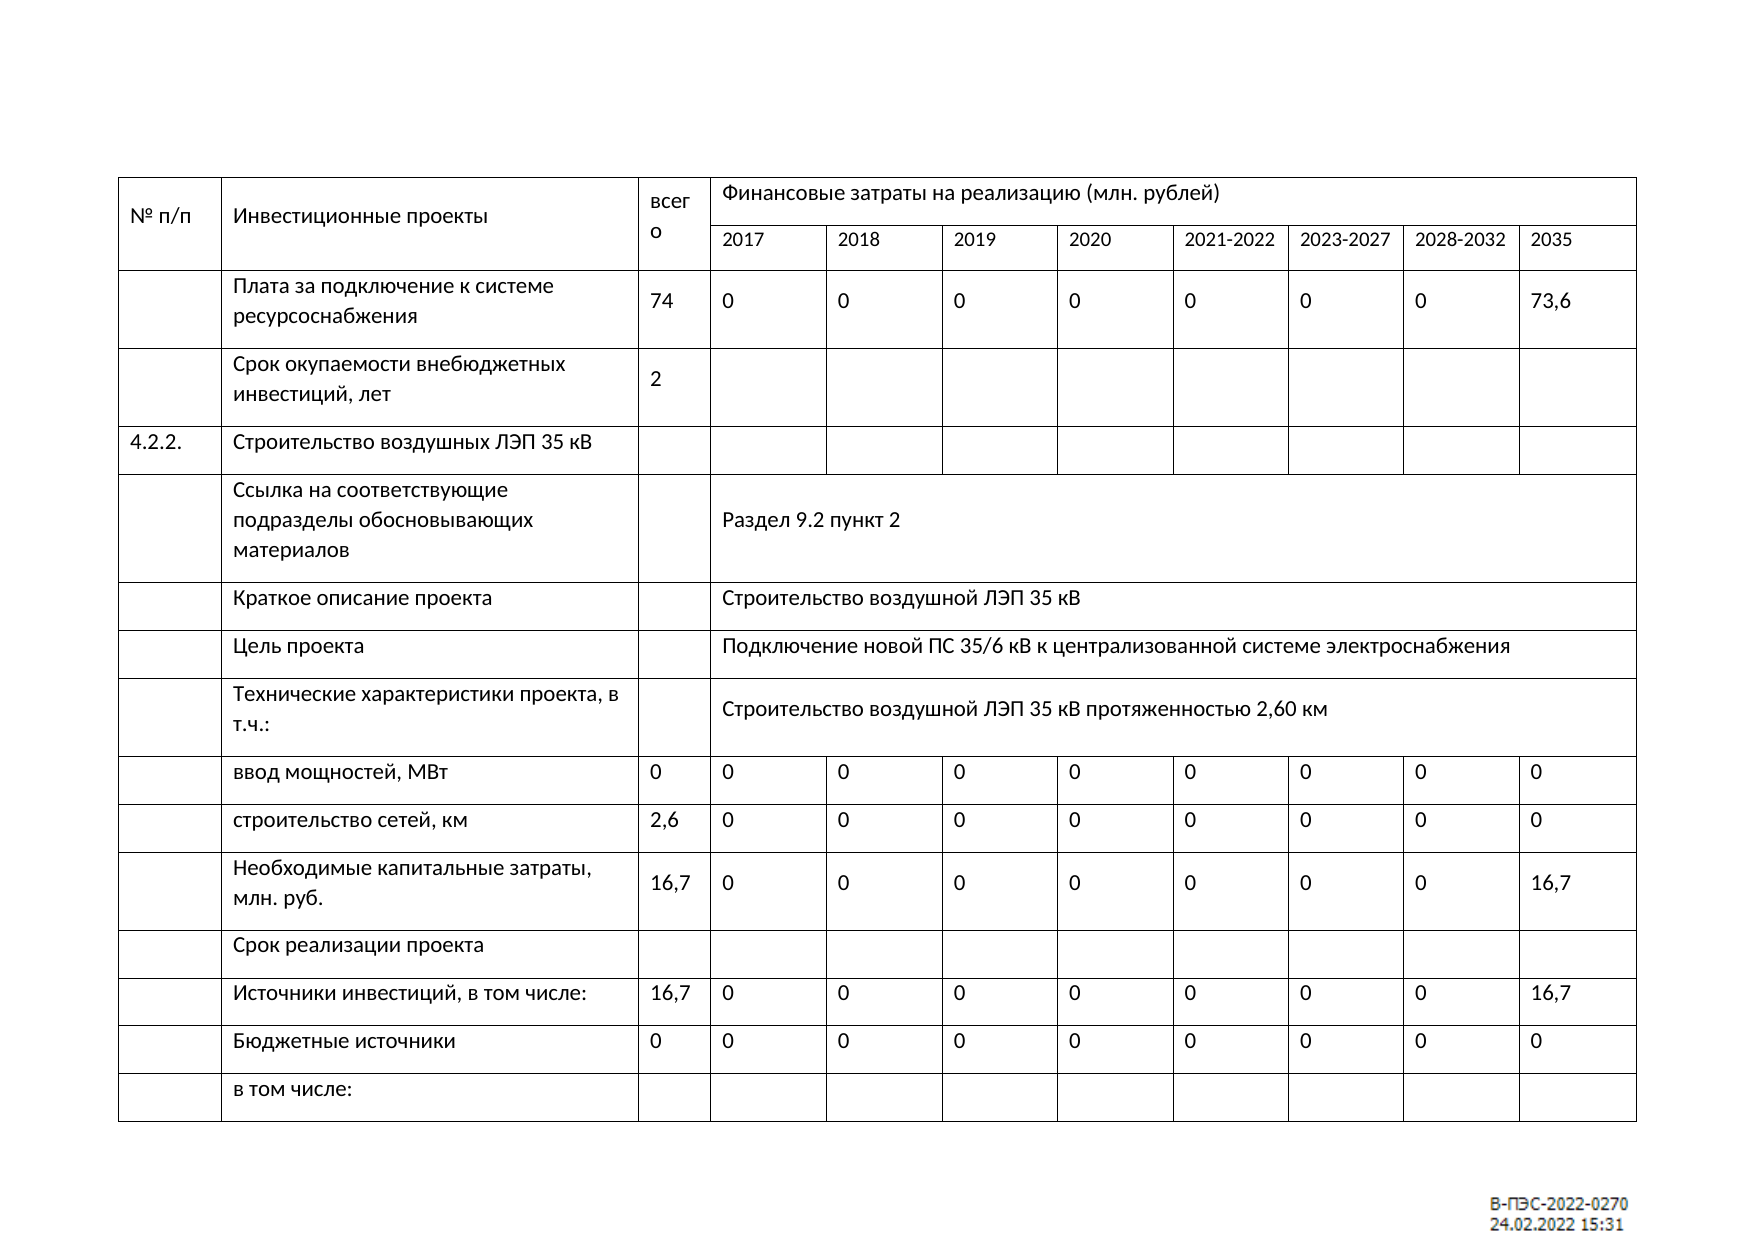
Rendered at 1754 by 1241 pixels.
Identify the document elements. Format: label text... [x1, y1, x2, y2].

table_cell 2021-2022 [1174, 226, 1288, 270]
table_cell 0 [1520, 805, 1636, 852]
table_cell [119, 853, 221, 929]
table_cell 0 [639, 757, 710, 804]
table_cell Краткое описание проекта [222, 583, 638, 630]
table_cell 0 [1520, 1026, 1636, 1073]
table_cell 0 [1289, 853, 1403, 929]
table_cell 0 [943, 853, 1057, 929]
table_cell 0 [827, 805, 942, 852]
table_cell [1174, 1074, 1288, 1121]
table_cell 0 [1289, 805, 1403, 852]
table_cell 2020 [1058, 226, 1173, 270]
table_cell 0 [1174, 979, 1288, 1025]
table_cell 2017 [711, 226, 826, 270]
table_cell [943, 349, 1057, 426]
table_cell 0 [827, 853, 942, 929]
table_cell [1058, 427, 1173, 474]
table_cell Срок реализации проекта [222, 931, 638, 977]
table_cell 0 [711, 757, 826, 804]
table_cell [119, 1026, 221, 1073]
table_cell [119, 1074, 221, 1121]
table_cell [639, 1074, 710, 1121]
table_cell [1289, 349, 1403, 426]
table_cell Плата за подключение к системе ресурсоснабжения [222, 271, 638, 348]
table_cell [1404, 349, 1519, 426]
table_cell 0 [1058, 979, 1173, 1025]
table_cell 0 [711, 1026, 826, 1073]
table_cell 2023-2027 [1289, 226, 1403, 270]
table_cell 0 [639, 1026, 710, 1073]
table_cell [119, 805, 221, 852]
table_cell 2 [639, 349, 710, 426]
table_cell 0 [943, 805, 1057, 852]
table_cell Строительство воздушной ЛЭП 35 кВ протяженностью 2,60 км [711, 679, 1636, 756]
table_cell 16,7 [1520, 853, 1636, 929]
table_cell [827, 931, 942, 977]
table_cell Раздел 9.2 пункт 2 [711, 475, 1636, 582]
table_cell [827, 349, 942, 426]
table_cell 0 [1404, 805, 1519, 852]
table_cell 0 [1404, 979, 1519, 1025]
table_cell [1058, 1074, 1173, 1121]
table_cell 0 [1404, 757, 1519, 804]
table_cell [1058, 931, 1173, 977]
table_cell 2028-2032 [1404, 226, 1519, 270]
table_cell [943, 1074, 1057, 1121]
table_cell 0 [827, 979, 942, 1025]
table_cell Строительство воздушной ЛЭП 35 кВ [711, 583, 1636, 630]
table_header всего [639, 178, 710, 270]
table_cell [827, 1074, 942, 1121]
table_cell [639, 679, 710, 756]
table_cell [639, 475, 710, 582]
table_cell [943, 931, 1057, 977]
table_cell 16,7 [1520, 979, 1636, 1025]
table_cell [119, 679, 221, 756]
table_cell [1289, 931, 1403, 977]
table_cell [1174, 427, 1288, 474]
table_cell 16,7 [639, 979, 710, 1025]
table_cell 0 [1058, 853, 1173, 929]
table_cell в том числе: [222, 1074, 638, 1121]
table_cell 0 [711, 271, 826, 348]
table_cell 0 [1289, 757, 1403, 804]
table_cell ввод мощностей, МВт [222, 757, 638, 804]
table_cell 0 [1289, 979, 1403, 1025]
table_cell 0 [1174, 1026, 1288, 1073]
table_cell 0 [1058, 757, 1173, 804]
table_cell 0 [943, 757, 1057, 804]
table_cell [1404, 1074, 1519, 1121]
table_cell [1174, 931, 1288, 977]
table_header Инвестиционные проекты [222, 178, 638, 270]
table_cell Необходимые капитальные затраты, млн. руб. [222, 853, 638, 929]
table_cell 0 [827, 1026, 942, 1073]
table_cell Строительство воздушных ЛЭП 35 кВ [222, 427, 638, 474]
table_cell [1404, 931, 1519, 977]
table_cell [119, 271, 221, 348]
table_cell 74 [639, 271, 710, 348]
table_cell 0 [1058, 271, 1173, 348]
table_cell 0 [943, 1026, 1057, 1073]
table_cell [639, 931, 710, 977]
table_cell Ссылка на соответствующие подразделы обосновывающих материалов [222, 475, 638, 582]
table_cell [1289, 1074, 1403, 1121]
picture [1488, 1193, 1636, 1234]
table_cell [119, 757, 221, 804]
table_cell [639, 631, 710, 678]
table_cell 0 [711, 979, 826, 1025]
table_cell [1520, 427, 1636, 474]
table_cell [639, 427, 710, 474]
table_cell 2019 [943, 226, 1057, 270]
table_cell строительство сетей, км [222, 805, 638, 852]
table_cell 0 [1058, 805, 1173, 852]
table_cell Бюджетные источники [222, 1026, 638, 1073]
table_cell [1404, 427, 1519, 474]
table_header Финансовые затраты на реализацию (млн. рублей) [711, 178, 1636, 225]
table_cell 73,6 [1520, 271, 1636, 348]
table_header № п/п [119, 178, 221, 270]
table_cell Срок окупаемости внебюджетных инвестиций, лет [222, 349, 638, 426]
table_cell 0 [711, 805, 826, 852]
table_cell [711, 1074, 826, 1121]
table_cell 4.2.2. [119, 427, 221, 474]
table_cell 0 [1404, 1026, 1519, 1073]
table_cell Источники инвестиций, в том числе: [222, 979, 638, 1025]
table_cell 0 [1174, 757, 1288, 804]
table_cell 0 [1289, 271, 1403, 348]
table_cell 0 [827, 271, 942, 348]
table_cell [1520, 1074, 1636, 1121]
table_cell 0 [1174, 805, 1288, 852]
table_cell 2035 [1520, 226, 1636, 270]
table_cell [1520, 931, 1636, 977]
table_cell Цель проекта [222, 631, 638, 678]
table_cell [1520, 349, 1636, 426]
table_cell [639, 583, 710, 630]
table_cell 0 [711, 853, 826, 929]
table_cell [1289, 427, 1403, 474]
table_cell [943, 427, 1057, 474]
table_cell 0 [943, 271, 1057, 348]
table_cell [119, 475, 221, 582]
table_cell Подключение новой ПС 35/6 кВ к централизованной системе электроснабжения [711, 631, 1636, 678]
table_cell 0 [1404, 271, 1519, 348]
table_cell 0 [943, 979, 1057, 1025]
table_cell 0 [1520, 757, 1636, 804]
table_cell [827, 427, 942, 474]
table_cell 0 [1404, 853, 1519, 929]
table_cell 0 [827, 757, 942, 804]
table_cell 0 [1174, 853, 1288, 929]
table_cell [119, 631, 221, 678]
table_cell [1058, 349, 1173, 426]
table_cell 0 [1174, 271, 1288, 348]
table_cell [1174, 349, 1288, 426]
table_cell 2018 [827, 226, 942, 270]
table_cell [119, 979, 221, 1025]
table_cell [711, 349, 826, 426]
table_cell 2,6 [639, 805, 710, 852]
table_cell [119, 349, 221, 426]
table_cell [119, 583, 221, 630]
table_cell [711, 427, 826, 474]
table_cell [711, 931, 826, 977]
table_cell 0 [1058, 1026, 1173, 1073]
table_cell Технические характеристики проекта, в т.ч.: [222, 679, 638, 756]
table_cell [119, 931, 221, 977]
table_cell 16,7 [639, 853, 710, 929]
table_cell 0 [1289, 1026, 1403, 1073]
